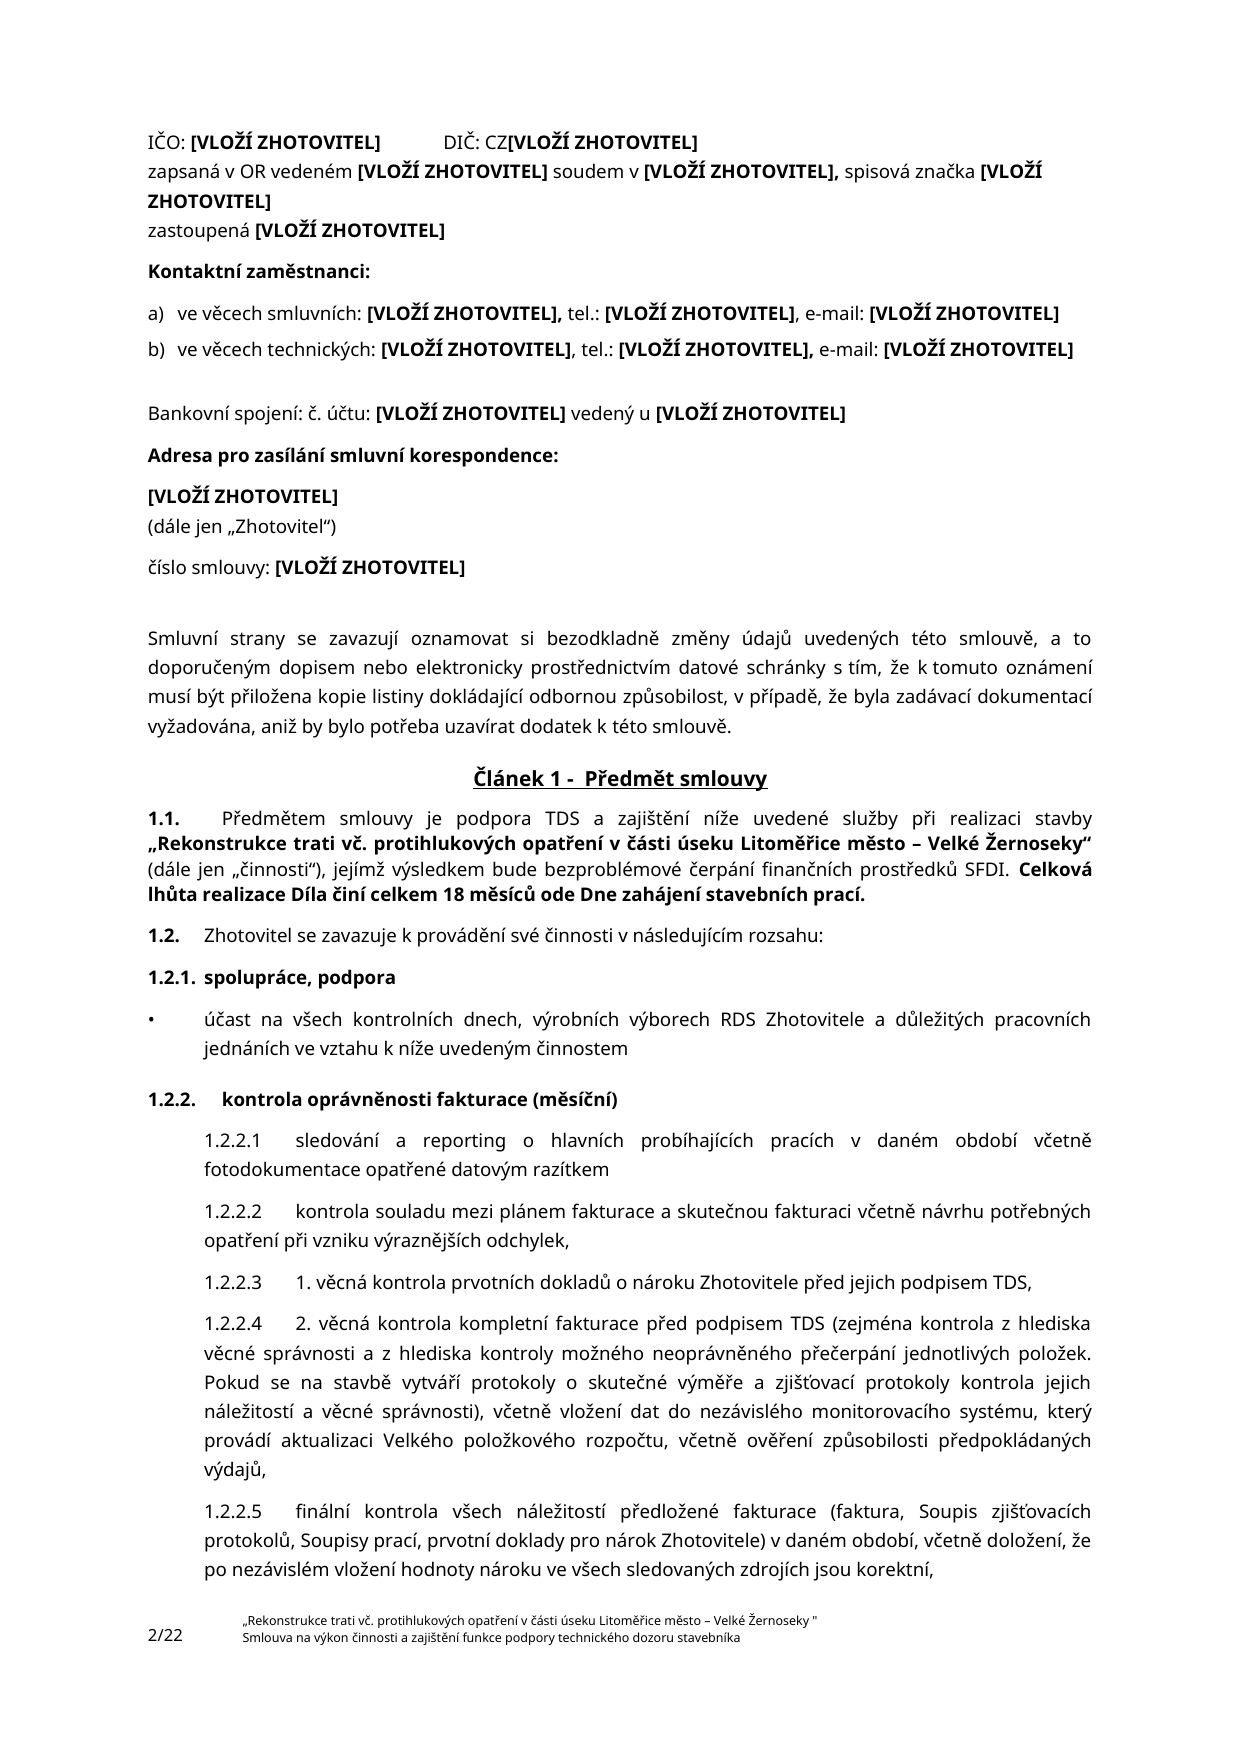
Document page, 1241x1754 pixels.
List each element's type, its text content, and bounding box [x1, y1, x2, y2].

text číslo smlouvy: [VLOŽÍ ZHOTOVITEL] [148, 551, 1092, 581]
text Kontaktní zaměstnanci: [148, 256, 1092, 285]
text 1.2.2.4 2. věcná kontrola kompletní fakturace před podpisem TDS (zejména kontrola z hlediska věcné správnosti a z hlediska kontroly možného neoprávněného přečerpání jednotlivých položek. Pokud se na stavbě vytváří protokoly o skutečné výměře a zjišťovací protokoly kontrola jejich náležitostí a věcné správnosti), včetně vložení dat do nezávislého monitorovacího systému, který provádí aktualizaci Velkého položkového rozpočtu, včetně ověření způsobilosti předpokládaných výdajů, [204, 1307, 1092, 1482]
text Smluvní strany se zavazují oznamovat si bezodkladně změny údajů uvedených této smlouvě, a to doporučeným dopisem nebo elektronicky prostřednictvím datové schránky s tím, že k tomuto oznámení musí být přiložena kopie listiny dokládající odbornou způsobilost, v případě, že byla zadávací dokumentací vyžadována, aniž by bylo potřeba uzavírat dodatek k této smlouvě. [148, 622, 1092, 739]
list ve věcech smluvních: [VLOŽÍ ZHOTOVITEL], tel.: [VLOŽÍ ZHOTOVITEL], e-mail: [VLOŽÍ ZHOTOVITEL] [148, 297, 1092, 326]
list ve věcech technických: [VLOŽÍ ZHOTOVITEL], tel.: [VLOŽÍ ZHOTOVITEL], e-mail: [VLOŽÍ ZHOTOVITEL] [148, 333, 1092, 362]
text 1.2.2.2 kontrola souladu mezi plánem fakturace a skutečnou fakturaci včetně návrhu potřebných opatření při vzniku výraznějších odchylek, [204, 1195, 1092, 1253]
text 1.2.1. spolupráce, podpora [148, 961, 1092, 990]
text (dále jen „Zhotovitel“) [148, 510, 1092, 539]
text 1.2.2.3 1. věcná kontrola prvotních dokladů o nároku Zhotovitele před jejich podpisem TDS, [204, 1266, 1092, 1295]
text IČO: [VLOŽÍ ZHOTOVITEL] DIČ: CZ[VLOŽÍ ZHOTOVITEL] [148, 126, 1092, 156]
text 1.2.2.1 sledování a reporting o hlavních probíhajících pracích v daném období včetně fotodokumentace opatřené datovým razítkem [204, 1124, 1092, 1182]
text [VLOŽÍ ZHOTOVITEL] [148, 481, 1092, 510]
text Adresa pro zasílání smluvní korespondence: [148, 439, 1092, 468]
text 1.2. Zhotovitel se zavazuje k provádění své činnosti v následujícím rozsahu: [148, 919, 1092, 948]
text Bankovní spojení: č. účtu: [VLOŽÍ ZHOTOVITEL] vedený u [VLOŽÍ ZHOTOVITEL] [148, 397, 1092, 426]
text • účast na všech kontrolních dnech, výrobních výborech RDS Zhotovitele a důležitých pracovních jednáních ve vztahu k níže uvedeným činnostem [148, 1003, 1092, 1061]
text zapsaná v OR vedeném [VLOŽÍ ZHOTOVITEL] soudem v [VLOŽÍ ZHOTOVITEL], spisová značka [VLOŽÍ ZHOTOVITEL] [148, 156, 1092, 214]
text 1.2.2. kontrola oprávněnosti fakturace (měsíční) [148, 1086, 1092, 1112]
text Článek 1 - Předmět smlouvy [148, 764, 1092, 792]
text zastoupená [VLOŽÍ ZHOTOVITEL] [148, 214, 1092, 243]
text 1.1. Předmětem smlouvy je podpora TDS a zajištění níže uvedené služby při realizaci stavby „Rekonstrukce trati vč. protihlukových opatření v části úseku Litoměřice město – Velké Žernoseky“ (dále jen „činnosti“), jejímž výsledkem bude bezproblémové čerpání finančních prostředků SFDI. Celková lhůta realizace Díla činí celkem 18 měsíců ode Dne zahájení stavebních prací. [148, 805, 1092, 907]
text 1.2.2.5 finální kontrola všech náležitostí předložené fakturace (faktura, Soupis zjišťovacích protokolů, Soupisy prací, prvotní doklady pro nárok Zhotovitele) v daném období, včetně doložení, že po nezávislém vložení hodnoty nároku ve všech sledovaných zdrojích jsou korektní, [204, 1495, 1092, 1582]
